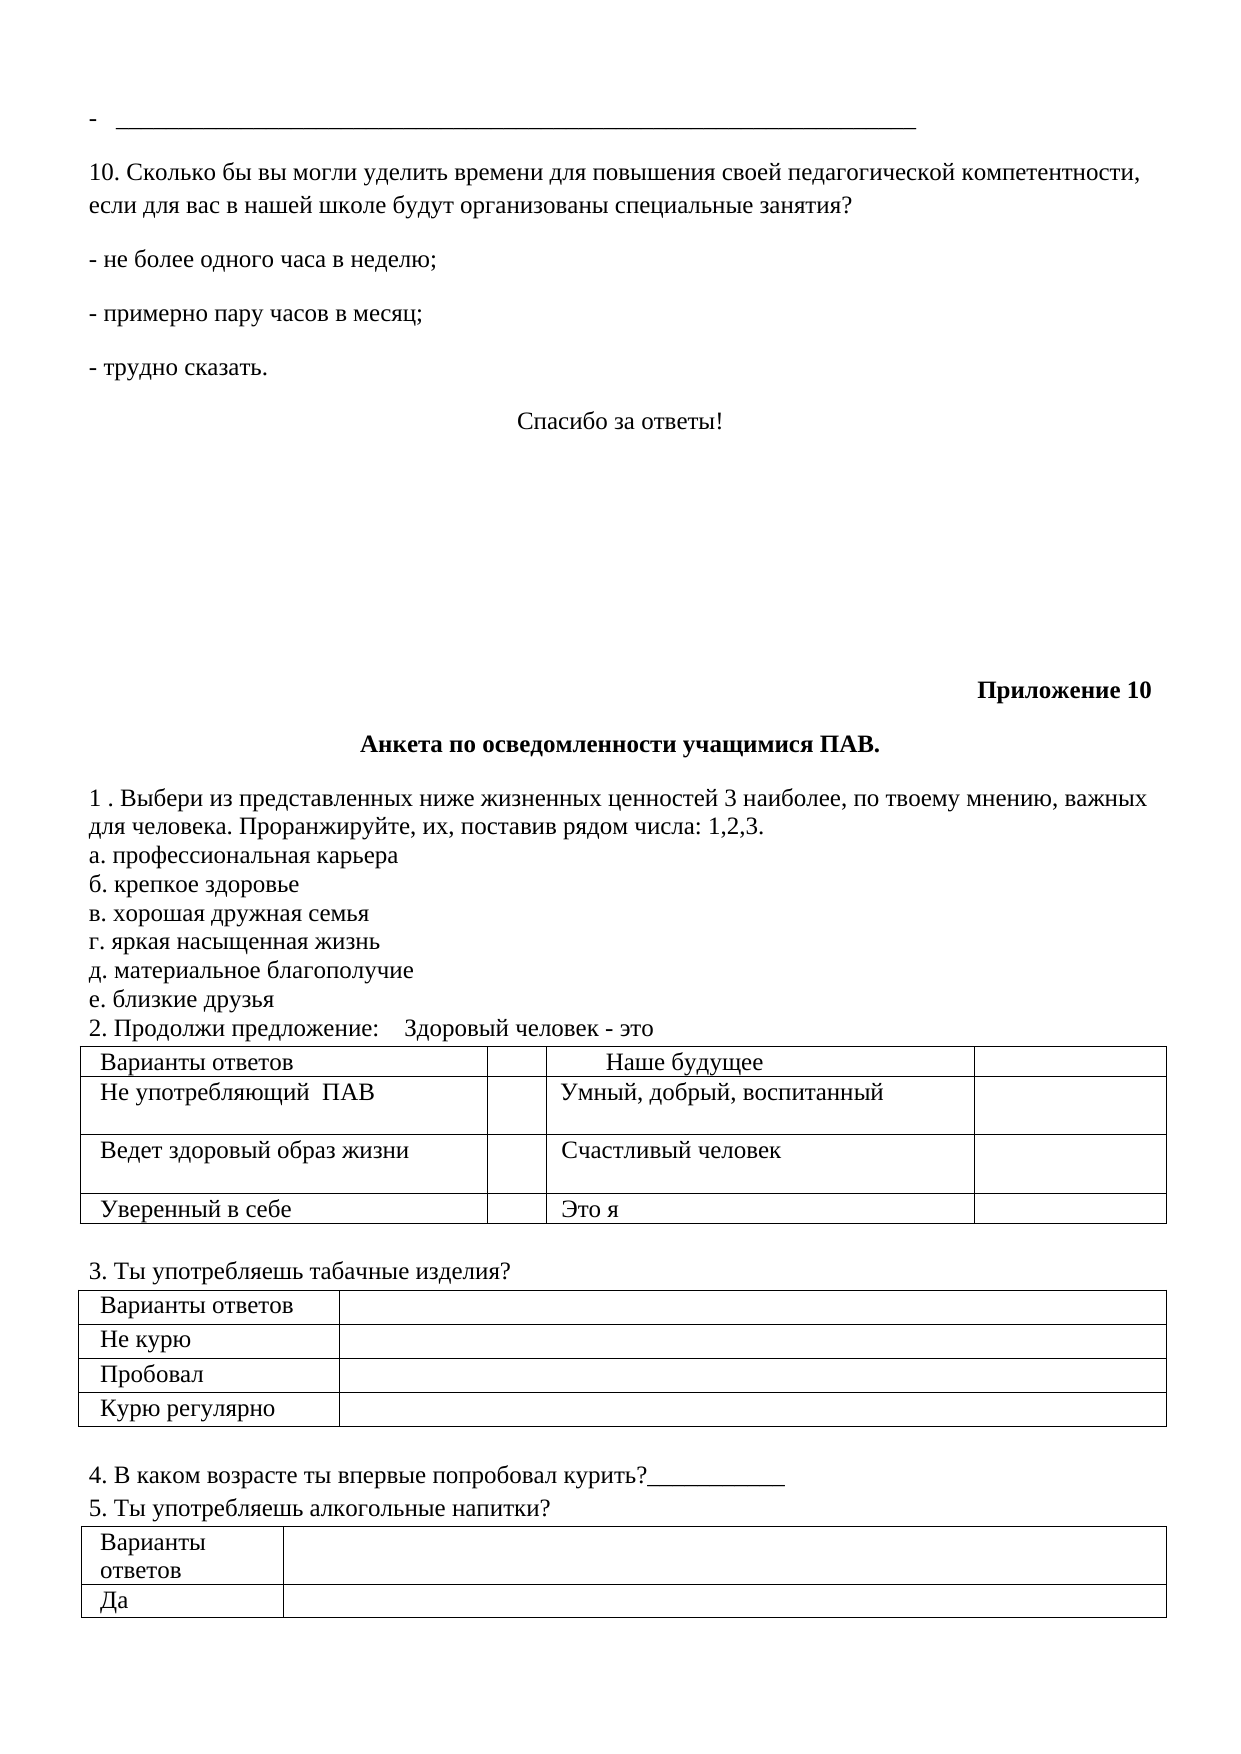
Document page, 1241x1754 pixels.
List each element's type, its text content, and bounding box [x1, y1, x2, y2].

text 10. Сколько бы вы могли уделить времени для повышения своей педагогической компетентности, если для вас в нашей школе будут организованы специальные занятия? [89, 157, 1152, 219]
table_header Варианты ответов [79, 1291, 339, 1323]
table_cell Не употребляющий ПАВ [81, 1077, 487, 1134]
table_cell [488, 1135, 546, 1193]
table_header [284, 1527, 1166, 1584]
table_cell Ведет здоровый образ жизни [81, 1135, 487, 1193]
text 1 . Выбери из представленных ниже жизненных ценностей 3 наиболее, по твоему мнению, важных для человека. Проранжируйте, их, поставив рядом числа: 1,2,3. [89, 783, 1152, 840]
table_cell Пробовал [79, 1359, 339, 1392]
text - ________________________________________________________________ [89, 103, 1152, 132]
text Спасибо за ответы! [89, 406, 1152, 434]
text г. яркая насыщенная жизнь [89, 926, 1152, 955]
table_cell Умный, добрый, воспитанный [547, 1077, 974, 1134]
text 4. В каком возрасте ты впервые попробовал курить?___________ [89, 1460, 1152, 1488]
text 3. Ты употребляешь табачные изделия? [89, 1256, 1152, 1285]
table_cell Это я [547, 1194, 974, 1222]
table_cell [284, 1585, 1166, 1617]
table_header [488, 1047, 546, 1076]
text - примерно пару часов в месяц; [89, 298, 1152, 327]
table_cell Счастливый человек [547, 1135, 974, 1193]
table_cell [975, 1194, 1166, 1222]
table_cell Курю регулярно [79, 1393, 339, 1426]
table_cell Не курю [79, 1325, 339, 1358]
table_header Варианты ответов [82, 1527, 283, 1584]
table_cell [340, 1393, 1166, 1426]
table_header [340, 1291, 1166, 1323]
text а. профессиональная карьера [89, 840, 1152, 869]
text д. материальное благополучие [89, 955, 1152, 984]
table_cell [488, 1194, 546, 1222]
table_header Наше будущее [547, 1047, 974, 1076]
table_header [975, 1047, 1166, 1076]
table_cell [975, 1135, 1166, 1193]
table_cell [340, 1359, 1166, 1392]
text Приложение 10 [89, 675, 1152, 704]
text 2. Продолжи предложение: Здоровый человек - это [89, 1013, 1152, 1041]
table_cell Уверенный в себе [81, 1194, 487, 1222]
text Анкета по осведомленности учащимися ПАВ. [89, 729, 1152, 758]
table_cell [488, 1077, 546, 1134]
text - не более одного часа в неделю; [89, 244, 1152, 273]
text - трудно сказать. [89, 352, 1152, 381]
table_cell Да [82, 1585, 283, 1617]
text б. крепкое здоровье [89, 869, 1152, 898]
table_cell [975, 1077, 1166, 1134]
text е. близкие друзья [89, 984, 1152, 1013]
table_header Варианты ответов [81, 1047, 487, 1076]
text в. хорошая дружная семья [89, 898, 1152, 926]
text 5. Ты употребляешь алкогольные напитки? [89, 1493, 1152, 1522]
table_cell [340, 1325, 1166, 1358]
